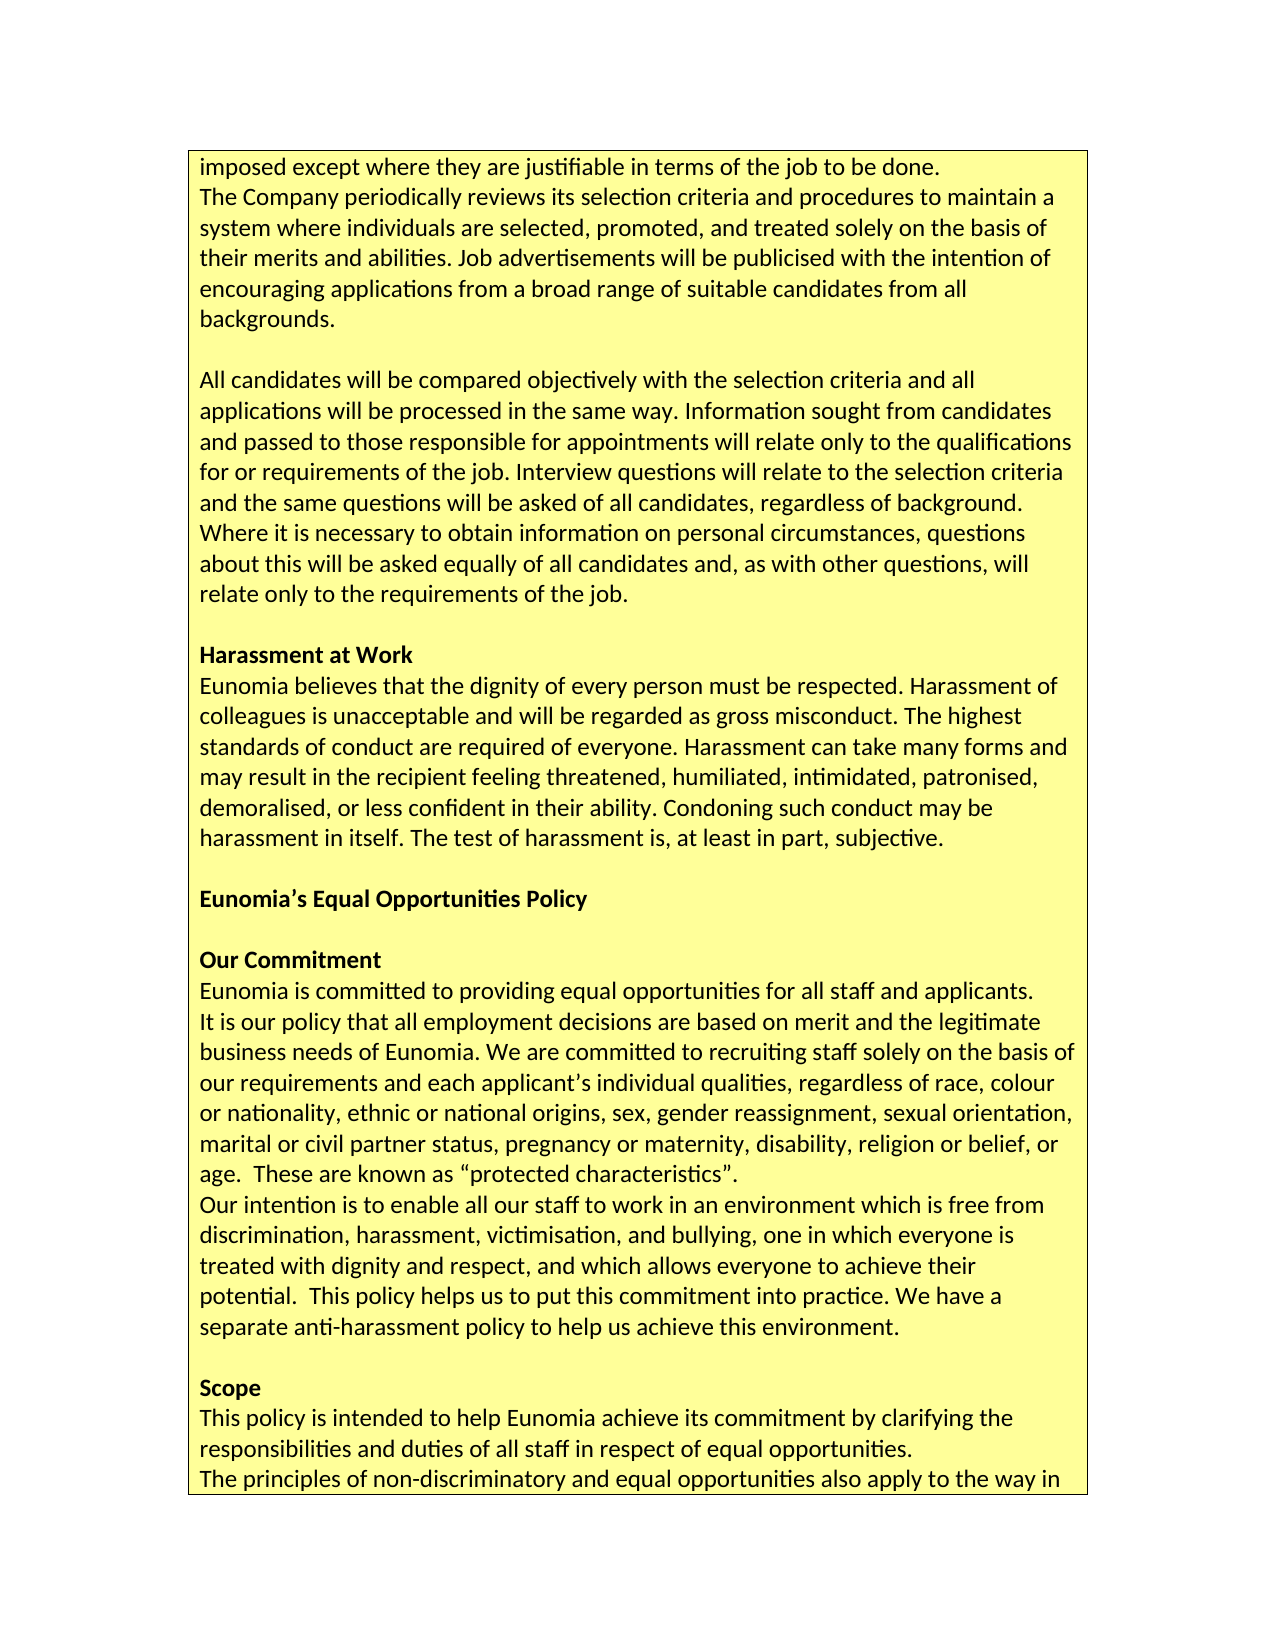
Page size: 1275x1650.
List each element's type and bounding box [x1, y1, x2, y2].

table_header [189, 151, 1087, 1494]
